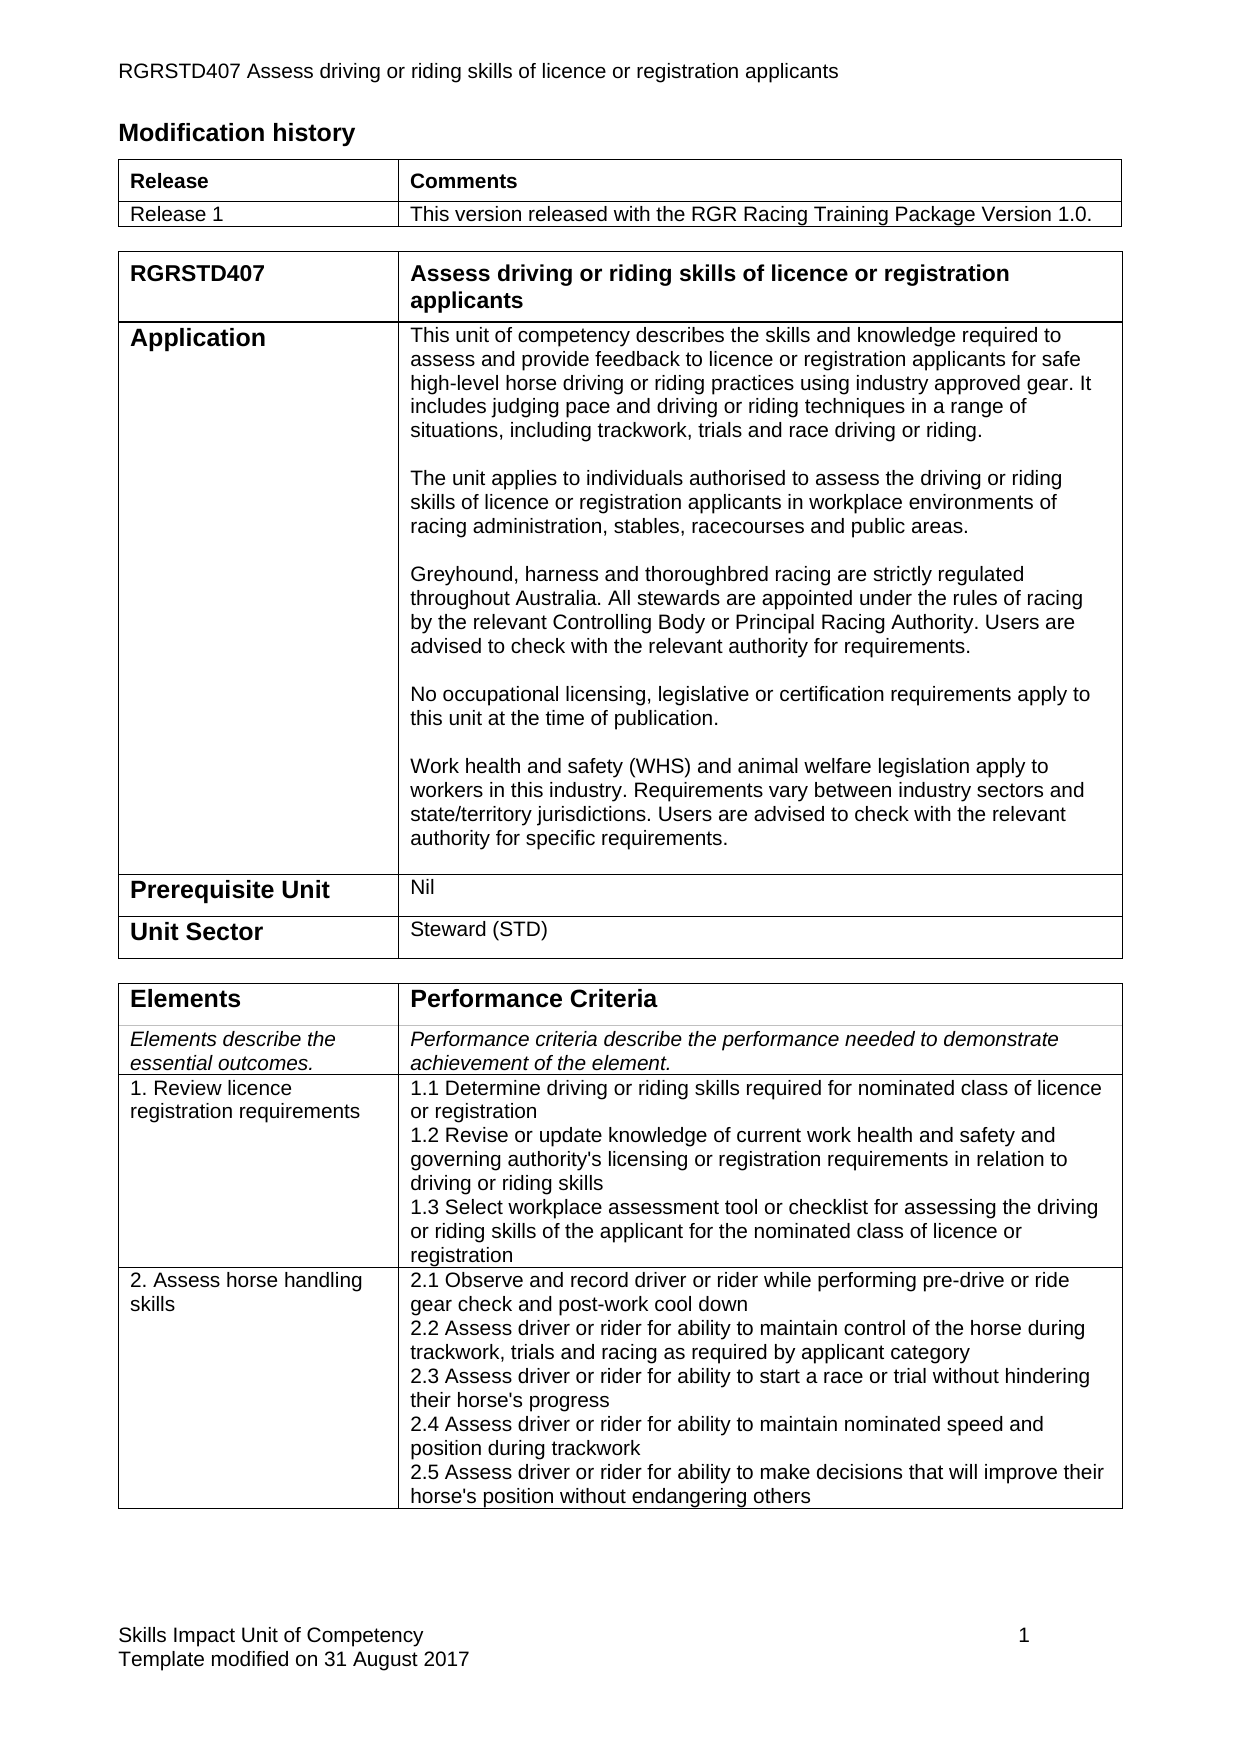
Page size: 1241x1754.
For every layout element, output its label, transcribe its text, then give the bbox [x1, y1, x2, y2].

table_header Comments [399, 160, 1121, 201]
table_header Release [119, 160, 398, 201]
table_cell 2.1 Observe and record driver or rider while performing pre-drive or ride gear check and post-work cool down 2.2 Assess driver or rider for ability to maintain control of the horse during trackwork, trials and racing as required by applicant category 2.3 Assess driver or rider for ability to start a race or trial without hindering their horse's progress 2.4 Assess driver or rider for ability to maintain nominated speed and position during trackwork 2.5 Assess driver or rider for ability to make decisions that will improve their horse's position without endangering others [399, 1268, 1122, 1508]
table_cell Prerequisite Unit [119, 875, 398, 916]
table_header RGRSTD407 [119, 252, 398, 321]
table_cell Release 1 [119, 202, 398, 226]
table_cell Performance criteria describe the performance needed to demonstrate achievement of the element. [399, 1026, 1122, 1074]
table_cell This unit of competency describes the skills and knowledge required to assess and provide feedback to licence or registration applicants for safe high-level horse driving or riding practices using industry approved gear. It includes judging pace and driving or riding techniques in a range of situations, including trackwork, trials and race driving or riding. The unit applies to individuals authorised to assess the driving or riding skills of licence or registration applicants in workplace environments of racing administration, stables, racecourses and public areas. Greyhound, harness and thoroughbred racing are strictly regulated throughout Australia. All stewards are appointed under the rules of racing by the relevant Controlling Body or Principal Racing Authority. Users are advised to check with the relevant authority for requirements. No occupational licensing, legislative or certification requirements apply to this unit at the time of publication. Work health and safety (WHS) and animal welfare legislation apply to workers in this industry. Requirements vary between industry sectors and state/territory jurisdictions. Users are advised to check with the relevant authority for specific requirements. [399, 323, 1122, 873]
table_cell Elements describe the essential outcomes. [119, 1026, 398, 1074]
table_cell 1.1 Determine driving or riding skills required for nominated class of licence or registration 1.2 Revise or update knowledge of current work health and safety and governing authority's licensing or registration requirements in relation to driving or riding skills 1.3 Select workplace assessment tool or checklist for assessing the driving or riding skills of the applicant for the nominated class of licence or registration [399, 1075, 1122, 1267]
table_header Elements [119, 984, 398, 1025]
table_header Performance Criteria [399, 984, 1122, 1025]
table_cell Unit Sector [119, 917, 398, 958]
table_cell 2. Assess horse handling skills [119, 1268, 398, 1508]
table_cell This version released with the RGR Racing Training Package Version 1.0. [399, 202, 1121, 226]
table_cell 1. Review licence registration requirements [119, 1075, 398, 1267]
table_cell Steward (STD) [399, 917, 1122, 958]
table_header Assess driving or riding skills of licence or registration applicants [399, 252, 1122, 321]
table_cell Application [119, 323, 398, 873]
subtitle Modification history [118, 118, 1122, 147]
table_cell Nil [399, 875, 1122, 916]
